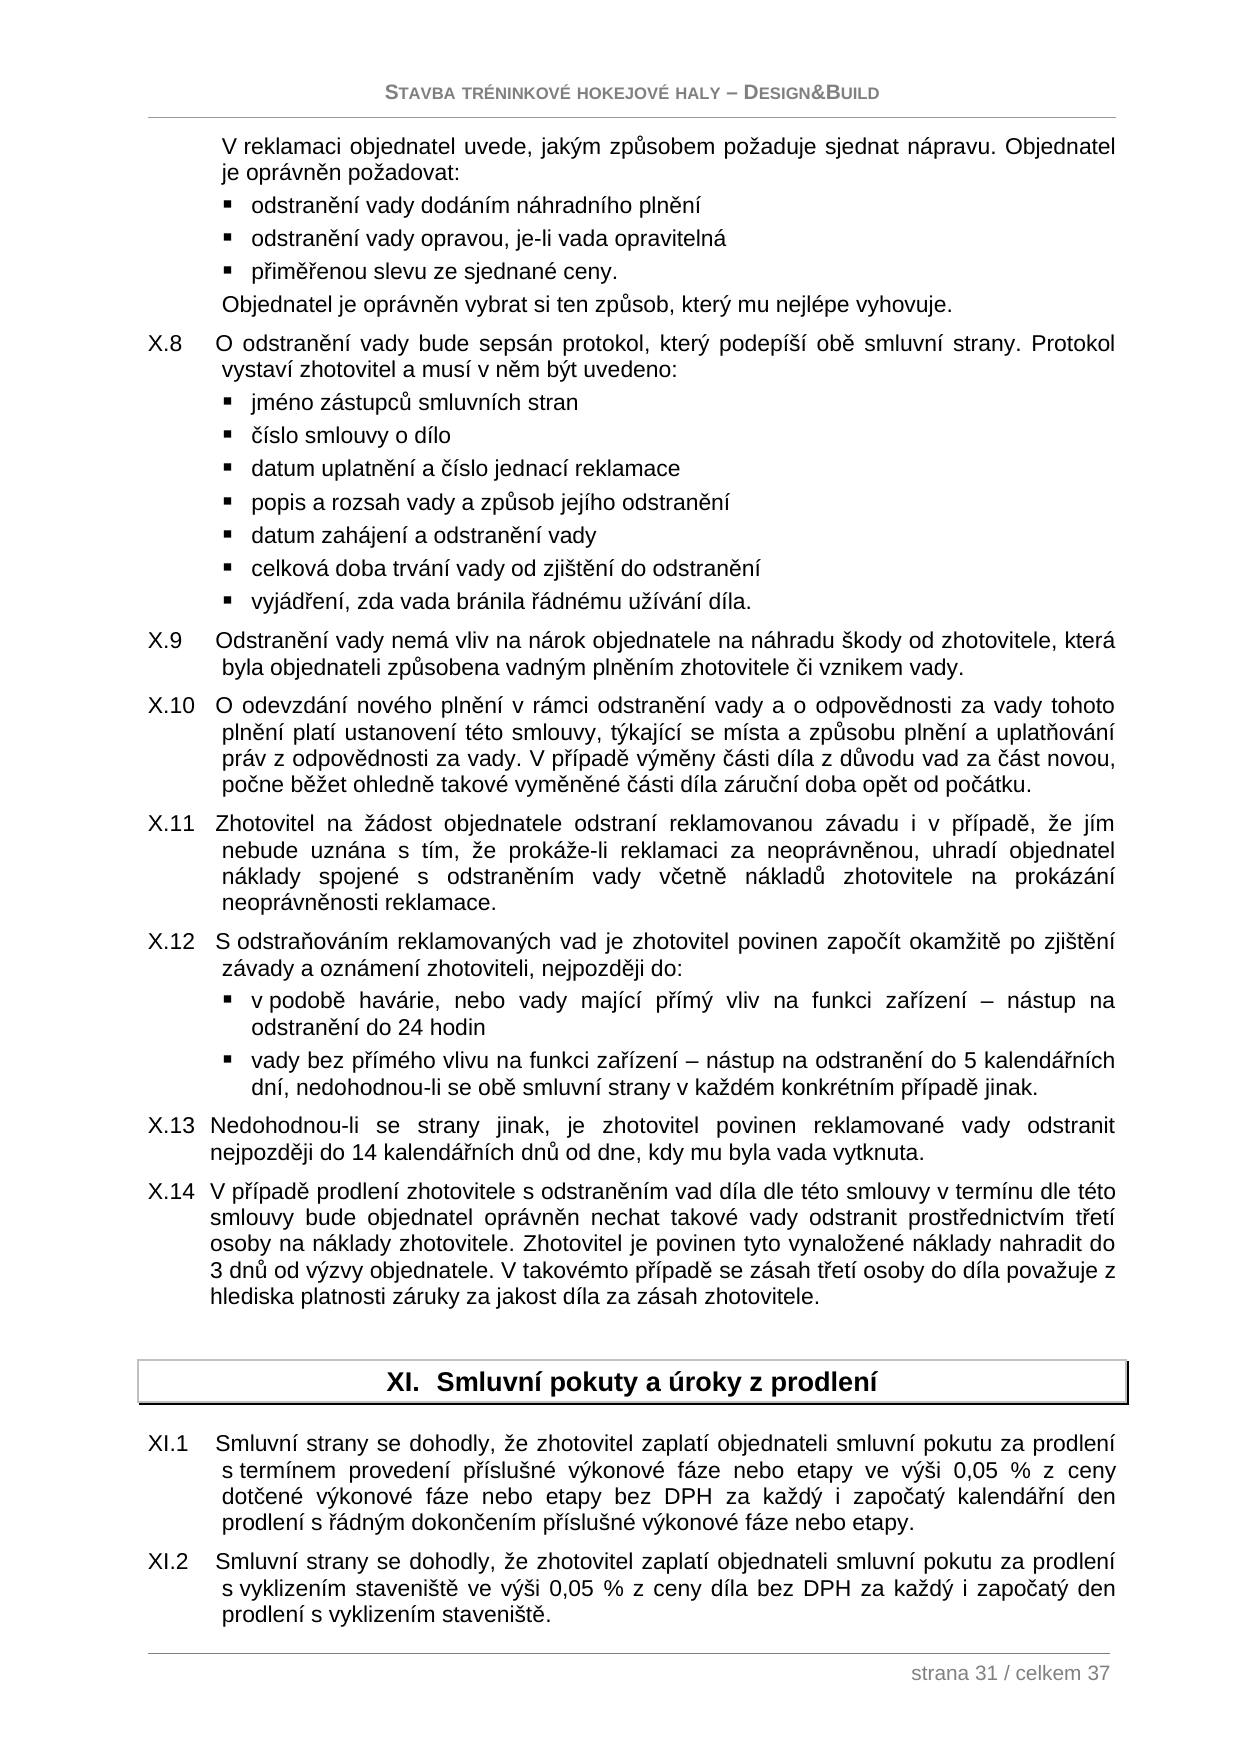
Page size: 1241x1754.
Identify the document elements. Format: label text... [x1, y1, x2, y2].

list přiměřenou slevu ze sjednané ceny. [222, 258, 1116, 285]
list O odstranění vady bude sepsán protokol, který podepíší obě smluvní strany. Protokol vystaví zhotovitel a musí v něm být uvedeno: [148, 330, 1116, 383]
list V případě prodlení zhotovitele s odstraněním vad díla dle této smlouvy v termínu dle této smlouvy bude objednatel oprávněn nechat takové vady odstranit prostřednictvím třetí osoby na náklady zhotovitele. Zhotovitel je povinen tyto vynaložené náklady nahradit do 3 dnů od výzvy objednatele. V takovémto případě se zásah třetí osoby do díla považuje z hlediska platnosti záruky za jakost díla za zásah zhotovitele. [148, 1178, 1116, 1309]
list Odstranění vady nemá vliv na nárok objednatele na náhradu škody od zhotovitele, která byla objednateli způsobena vadným plněním zhotovitele či vznikem vady. [148, 627, 1116, 680]
subtitle Smluvní pokuty a úroky z prodlení [139, 1361, 1125, 1401]
list O odevzdání nového plnění v rámci odstranění vady a o odpovědnosti za vady tohoto plnění platí ustanovení této smlouvy, týkající se místa a způsobu plnění a uplatňování práv z odpovědnosti za vady. V případě výměny části díla z důvodu vad za část novou, počne běžet ohledně takové vyměněné části díla záruční doba opět od počátku. [148, 692, 1116, 798]
list v podobě havárie, nebo vady mající přímý vliv na funkci zařízení – nástup na odstranění do 24 hodin [222, 987, 1116, 1040]
list jméno zástupců smluvních stran [222, 389, 1116, 416]
list vady bez přímého vlivu na funkci zařízení – nástup na odstranění do 5 kalendářních dní, nedohodnou-li se obě smluvní strany v každém konkrétním případě jinak. [222, 1047, 1116, 1100]
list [148, 133, 1116, 186]
list Smluvní strany se dohodly, že zhotovitel zaplatí objednateli smluvní pokutu za prodlení s vyklizením staveniště ve výši 0,05 % z ceny díla bez DPH za každý i započatý den prodlení s vyklizením staveniště. [148, 1548, 1116, 1627]
list S odstraňováním reklamovaných vad je zhotovitel povinen započít okamžitě po zjištění závady a oznámení zhotoviteli, nejpozději do: [148, 928, 1116, 981]
list popis a rozsah vady a způsob jejího odstranění [222, 488, 1116, 515]
list číslo smlouvy o dílo [222, 422, 1116, 449]
list vyjádření, zda vada bránila řádnému užívání díla. [222, 588, 1116, 615]
list Smluvní strany se dohodly, že zhotovitel zaplatí objednateli smluvní pokutu za prodlení s termínem provedení příslušné výkonové fáze nebo etapy ve výši 0,05 % z ceny dotčené výkonové fáze nebo etapy bez DPH za každý i započatý kalendářní den prodlení s řádným dokončením příslušné výkonové fáze nebo etapy. [148, 1430, 1116, 1536]
text Objednatel je oprávněn vybrat si ten způsob, který mu nejlépe vyhovuje. [148, 291, 1116, 318]
list celková doba trvání vady od zjištění do odstranění [222, 555, 1116, 582]
list odstranění vady dodáním náhradního plnění [222, 192, 1116, 219]
list odstranění vady opravou, je-li vada opravitelná [222, 225, 1116, 252]
list datum uplatnění a číslo jednací reklamace [222, 455, 1116, 482]
list Nedohodnou-li se strany jinak, je zhotovitel povinen reklamované vady odstranit nejpozději do 14 kalendářních dnů od dne, kdy mu byla vada vytknuta. [148, 1112, 1116, 1165]
list datum zahájení a odstranění vady [222, 522, 1116, 548]
list Zhotovitel na žádost objednatele odstraní reklamovanou závadu i v případě, že jím nebude uznána s tím, že prokáže-li reklamaci za neoprávněnou, uhradí objednatel náklady spojené s odstraněním vady včetně nákladů zhotovitele na prokázání neoprávněnosti reklamace. [148, 810, 1116, 916]
